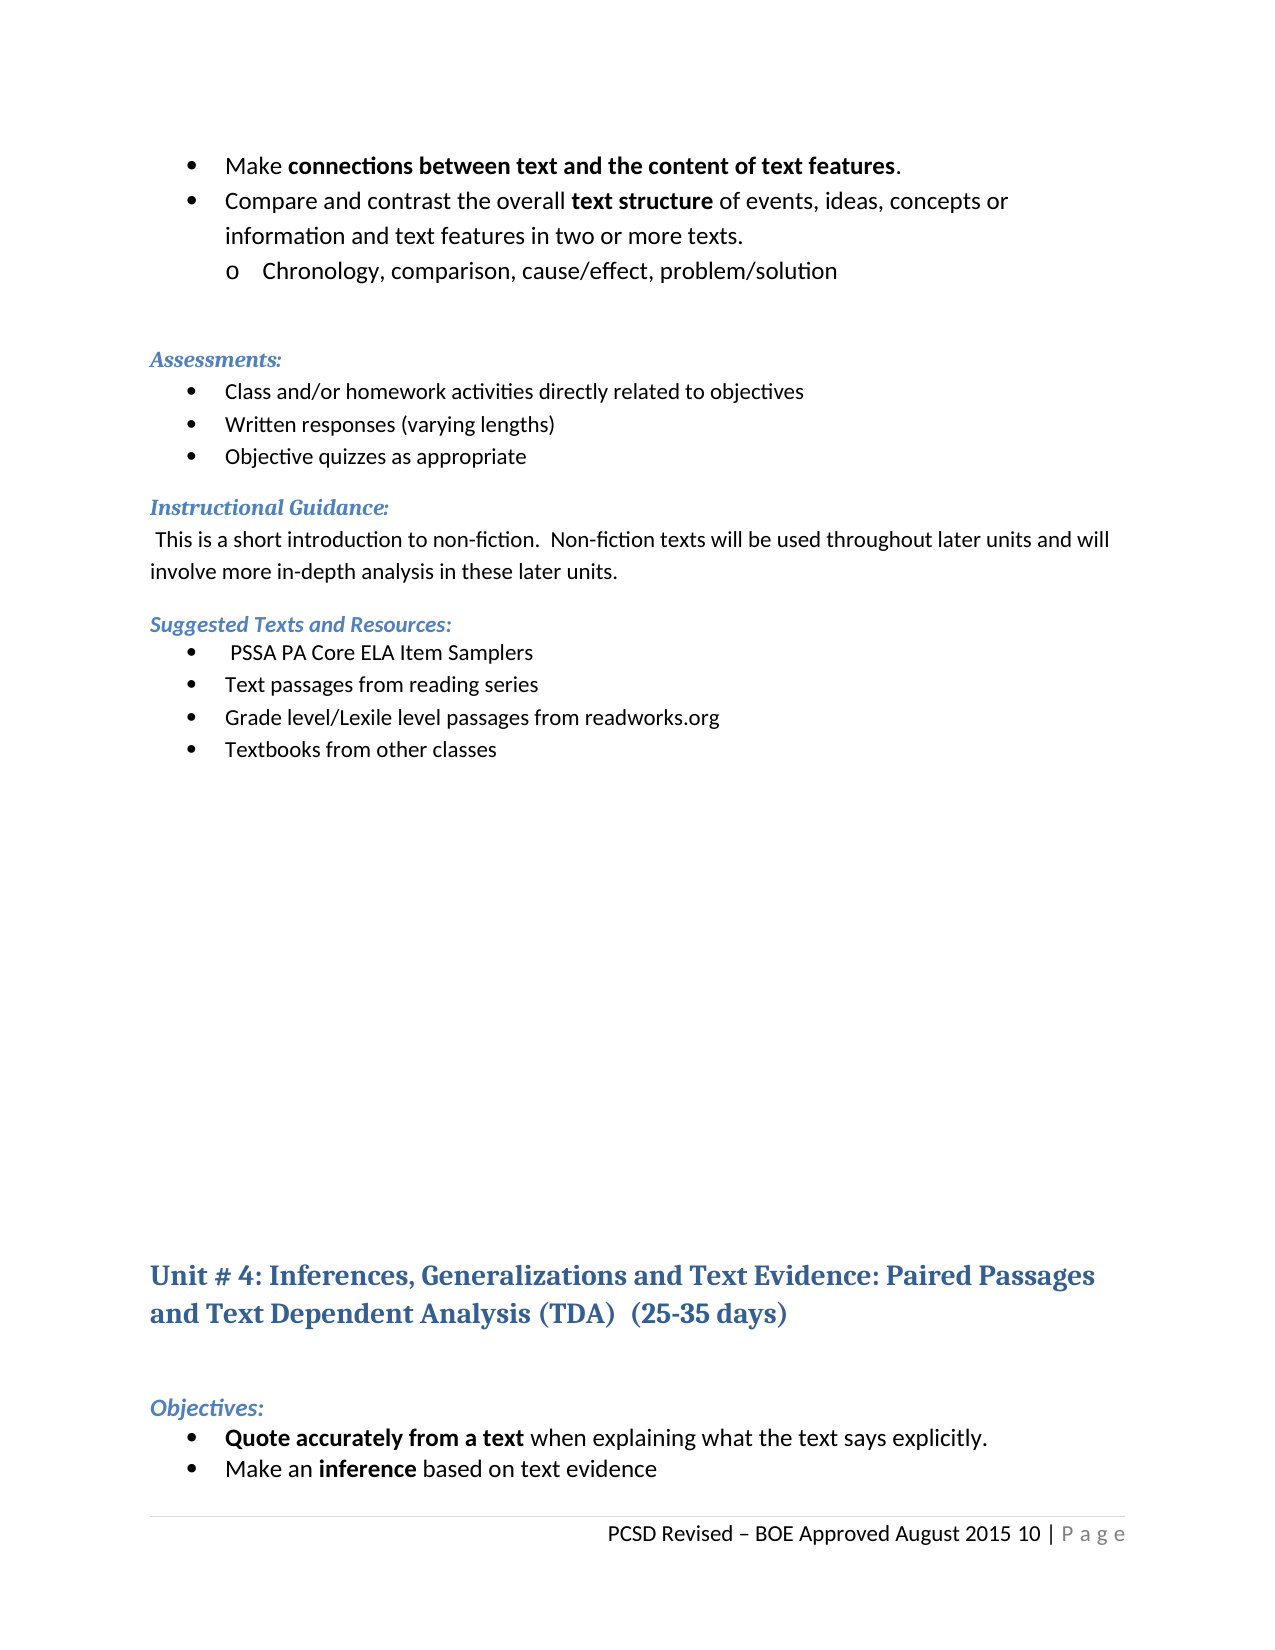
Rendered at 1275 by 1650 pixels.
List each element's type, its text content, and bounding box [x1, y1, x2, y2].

list Chronology, comparison, cause/effect, problem/solution [225, 255, 1125, 287]
list Make connections between text and the content of text features. [187, 150, 1125, 181]
subtitle Unit # 4: Inferences, Generalizations and Text Evidence: Paired Passages and Text Dependent Analysis (TDA) (25-35 days) [150, 1182, 1125, 1331]
list Quote accurately from a text when explaining what the text says explicitly. [187, 1422, 1125, 1453]
text This is a short introduction to non-fiction. Non-fiction texts will be used throughout later units and will involve more in-depth analysis in these later units. [150, 525, 1125, 585]
list Objective quizzes as appropriate [187, 442, 1125, 470]
list Make an inference based on text evidence [187, 1453, 1125, 1483]
text Objectives: [150, 1392, 1125, 1422]
list Written responses (varying lengths) [187, 410, 1125, 438]
list PSSA PA Core ELA Item Samplers [187, 638, 1125, 666]
list Text passages from reading series [187, 671, 1125, 698]
list Grade level/Lexile level passages from readworks.org [187, 703, 1125, 731]
list Compare and contrast the overall text structure of events, ideas, concepts or information and text features in two or more texts. [187, 185, 1125, 251]
list Textbooks from other classes [187, 735, 1125, 763]
subtitle Assessments: [150, 347, 1125, 374]
text Suggested Texts and Resources: [150, 610, 1125, 638]
subtitle Instructional Guidance: [150, 495, 1125, 521]
list Class and/or homework activities directly related to objectives [187, 377, 1125, 406]
